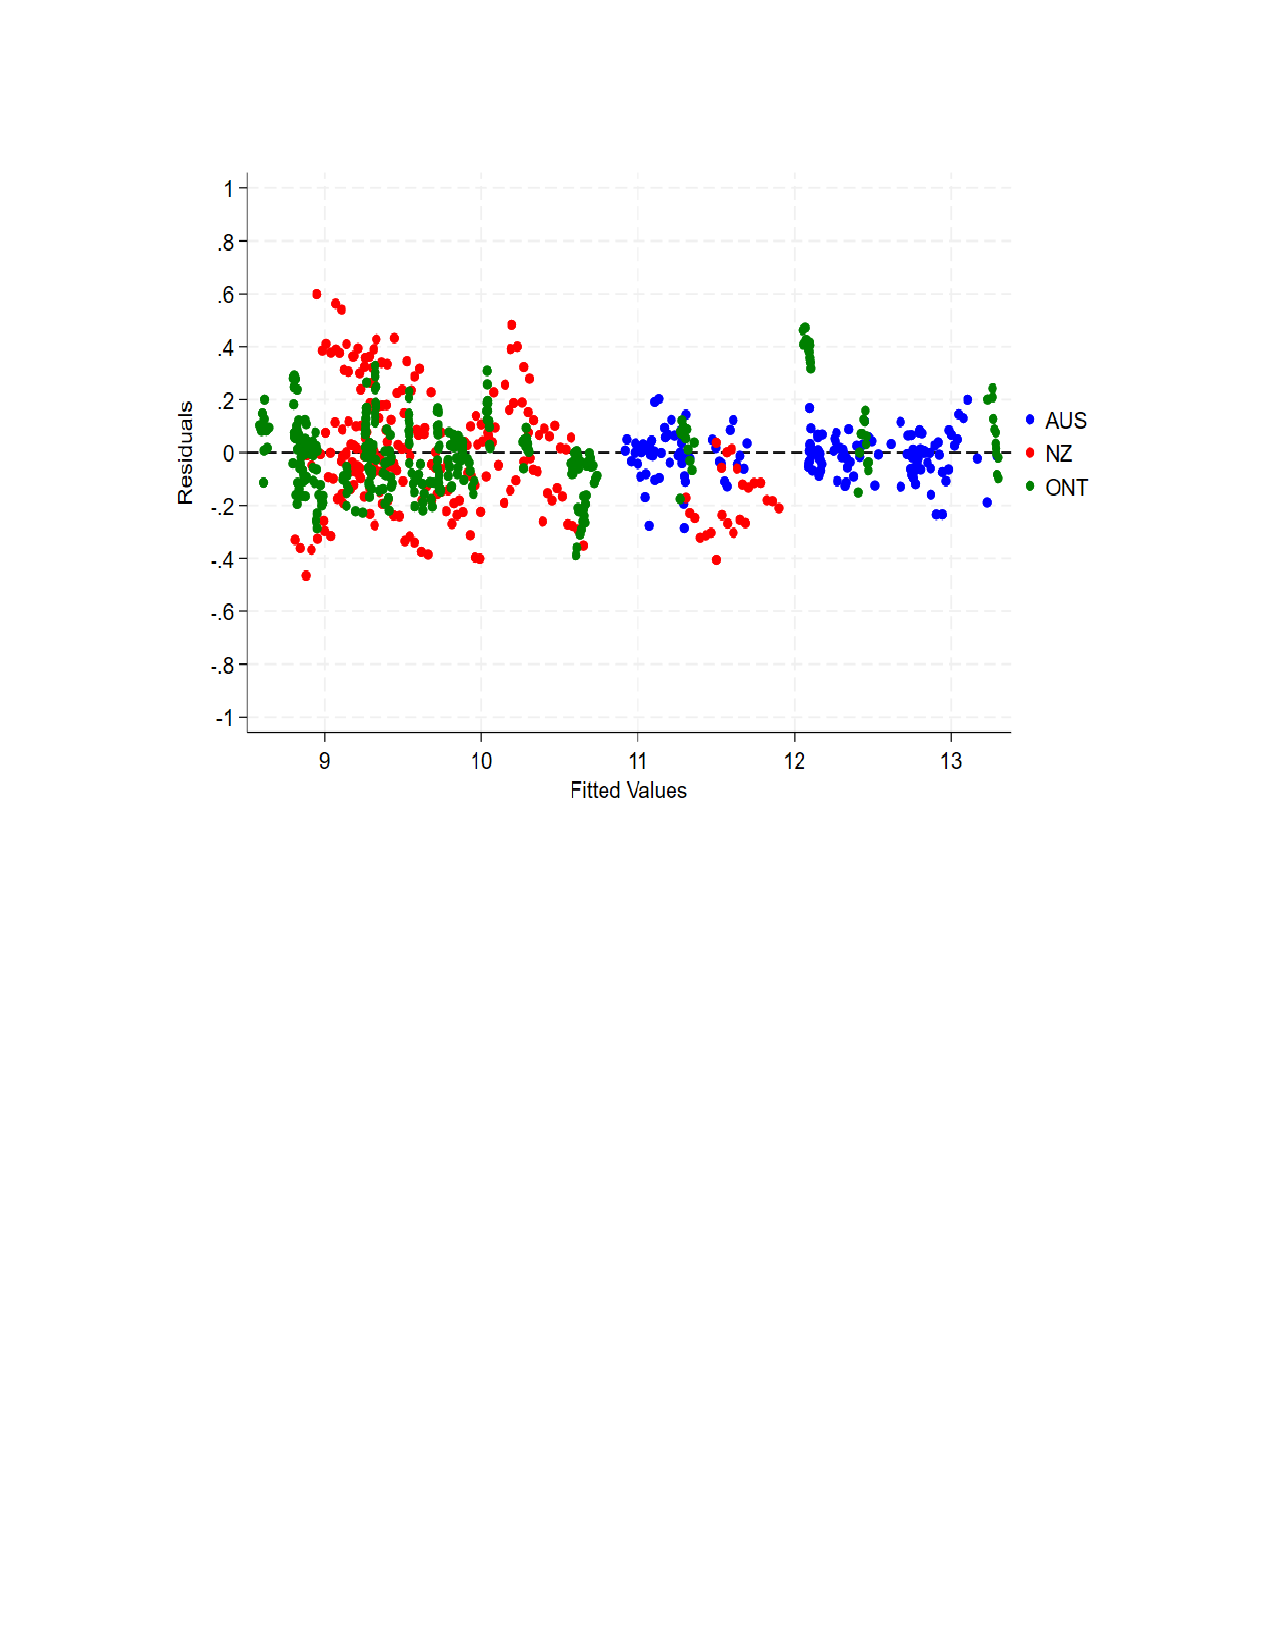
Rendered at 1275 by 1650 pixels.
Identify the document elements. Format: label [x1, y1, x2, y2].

picture [150, 150, 1125, 833]
